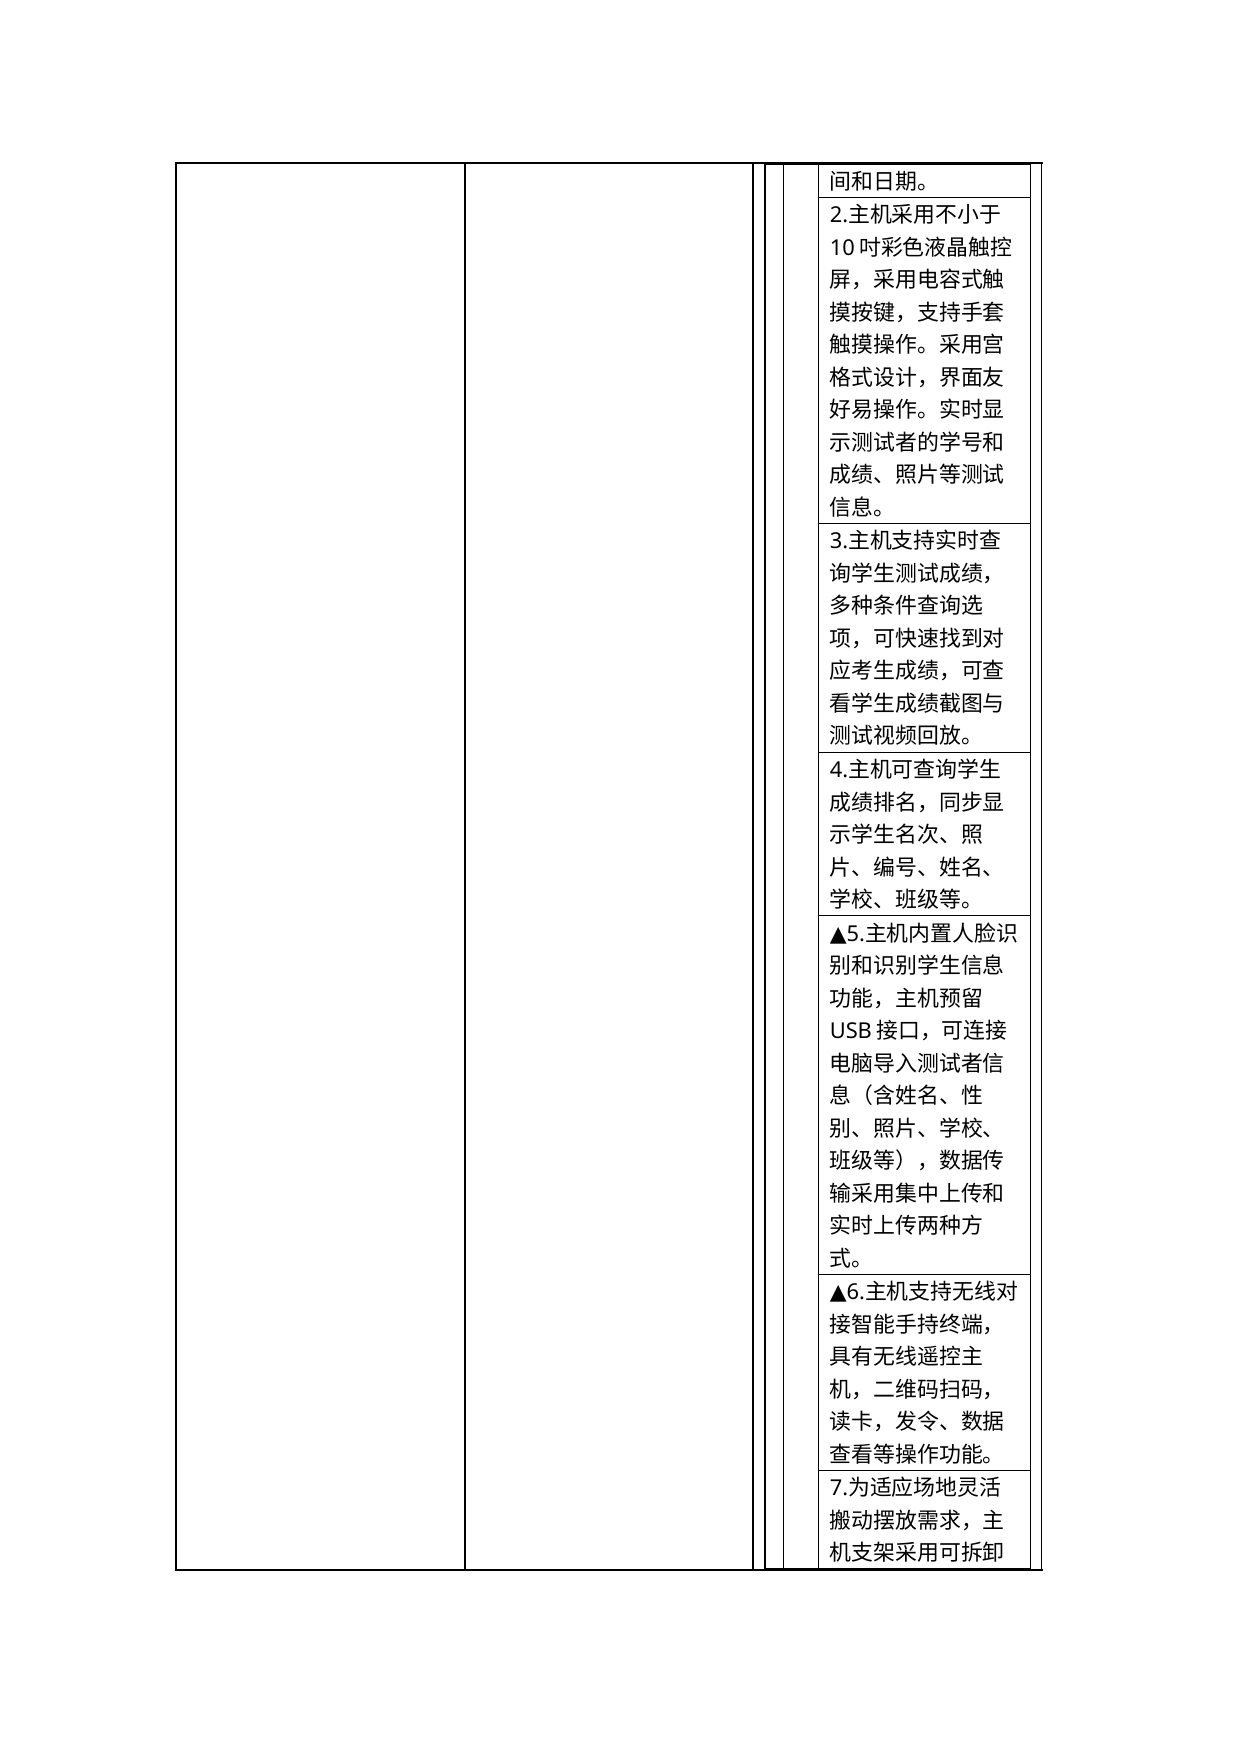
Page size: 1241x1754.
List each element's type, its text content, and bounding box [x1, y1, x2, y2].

table_cell 供应商根据本项目制定实施方案、质量保证方案、售后服务、技术培训措施等方案。 [819, 753, 1030, 915]
table_cell [466, 164, 752, 1569]
table_cell 供应商根据本项目制定实施方案、质量保证方案、售后服务、技术培训措施等方案。 [819, 198, 1030, 523]
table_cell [754, 164, 764, 1569]
table_cell 供应商根据本项目制定实施方案、质量保证方案、售后服务、技术培训措施等方案。 [819, 1275, 1030, 1470]
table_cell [819, 165, 1030, 197]
table_cell 供应商根据本项目制定实施方案、质量保证方案、售后服务、技术培训措施等方案。 [819, 524, 1030, 752]
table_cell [819, 1471, 1030, 1568]
table_cell 1 [177, 164, 464, 1569]
table_cell 供应商根据本项目制定实施方案、质量保证方案、售后服务、技术培训措施等方案。 [819, 916, 1030, 1274]
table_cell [1031, 164, 1041, 1569]
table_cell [766, 165, 783, 1568]
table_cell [784, 165, 818, 1568]
